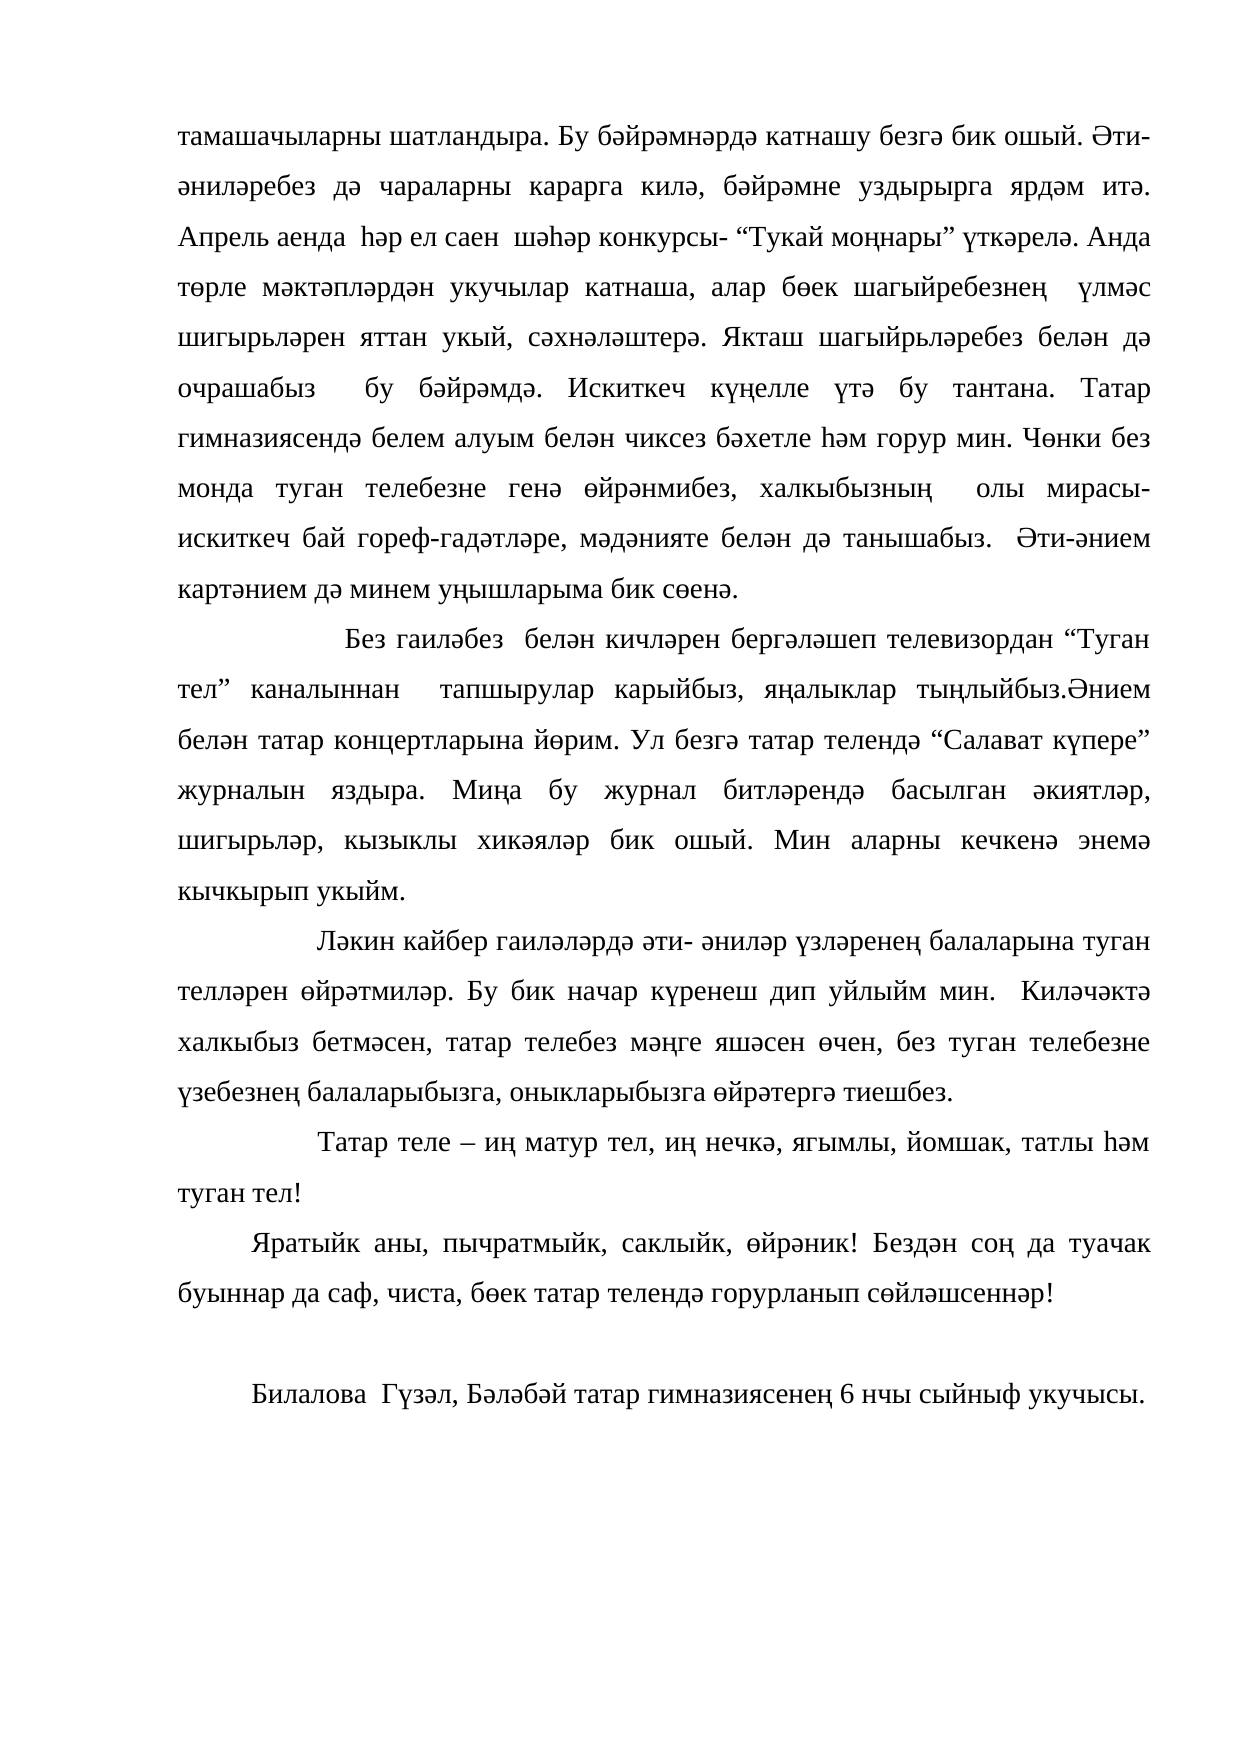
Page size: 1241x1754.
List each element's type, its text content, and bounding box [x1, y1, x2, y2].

text Яратыйк аны, пычратмыйк, саклыйк, өйрәник! Бездән соң да туачак буыннар да саф, чиста, бөек татар телендә горурланып сөйләшсеннәр! [177, 1225, 1152, 1309]
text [177, 118, 1152, 604]
text Ләкин кайбер гаиләләрдә әти- әниләр үзләренең балаларына туган телләрен өйрәтмиләр. Бу бик начар күренеш дип уйлыйм мин. Киләчәктә халкыбыз бетмәсен, татар телебез мәңге яшәсен өчен, без туган телебезне үзебезнең балаларыбызга, оныкларыбызга өйрәтергә тиешбез. [177, 923, 1152, 1108]
text Билалова Гүзәл, Бәләбәй татар гимназиясенең 6 нчы сыйныф укучысы. [177, 1376, 1152, 1409]
text Татар теле – иң матур тел, иң нечкә, ягымлы, йомшак, татлы һәм туган тел! [177, 1124, 1152, 1208]
text Без гаиләбез белән кичләрен бергәләшеп телевизордан “Туган тел” каналыннан тапшырулар карыйбыз, яңалыклар тыңлыйбыз.Әнием белән татар концертларына йөрим. Ул безгә татар телендә “Салават күпере” журналын яздыра. Миңа бу журнал битләрендә басылган әкиятләр, шигырьләр, кызыклы хикәяләр бик ошый. Мин аларны кечкенә энемә кычкырып укыйм. [177, 621, 1152, 906]
